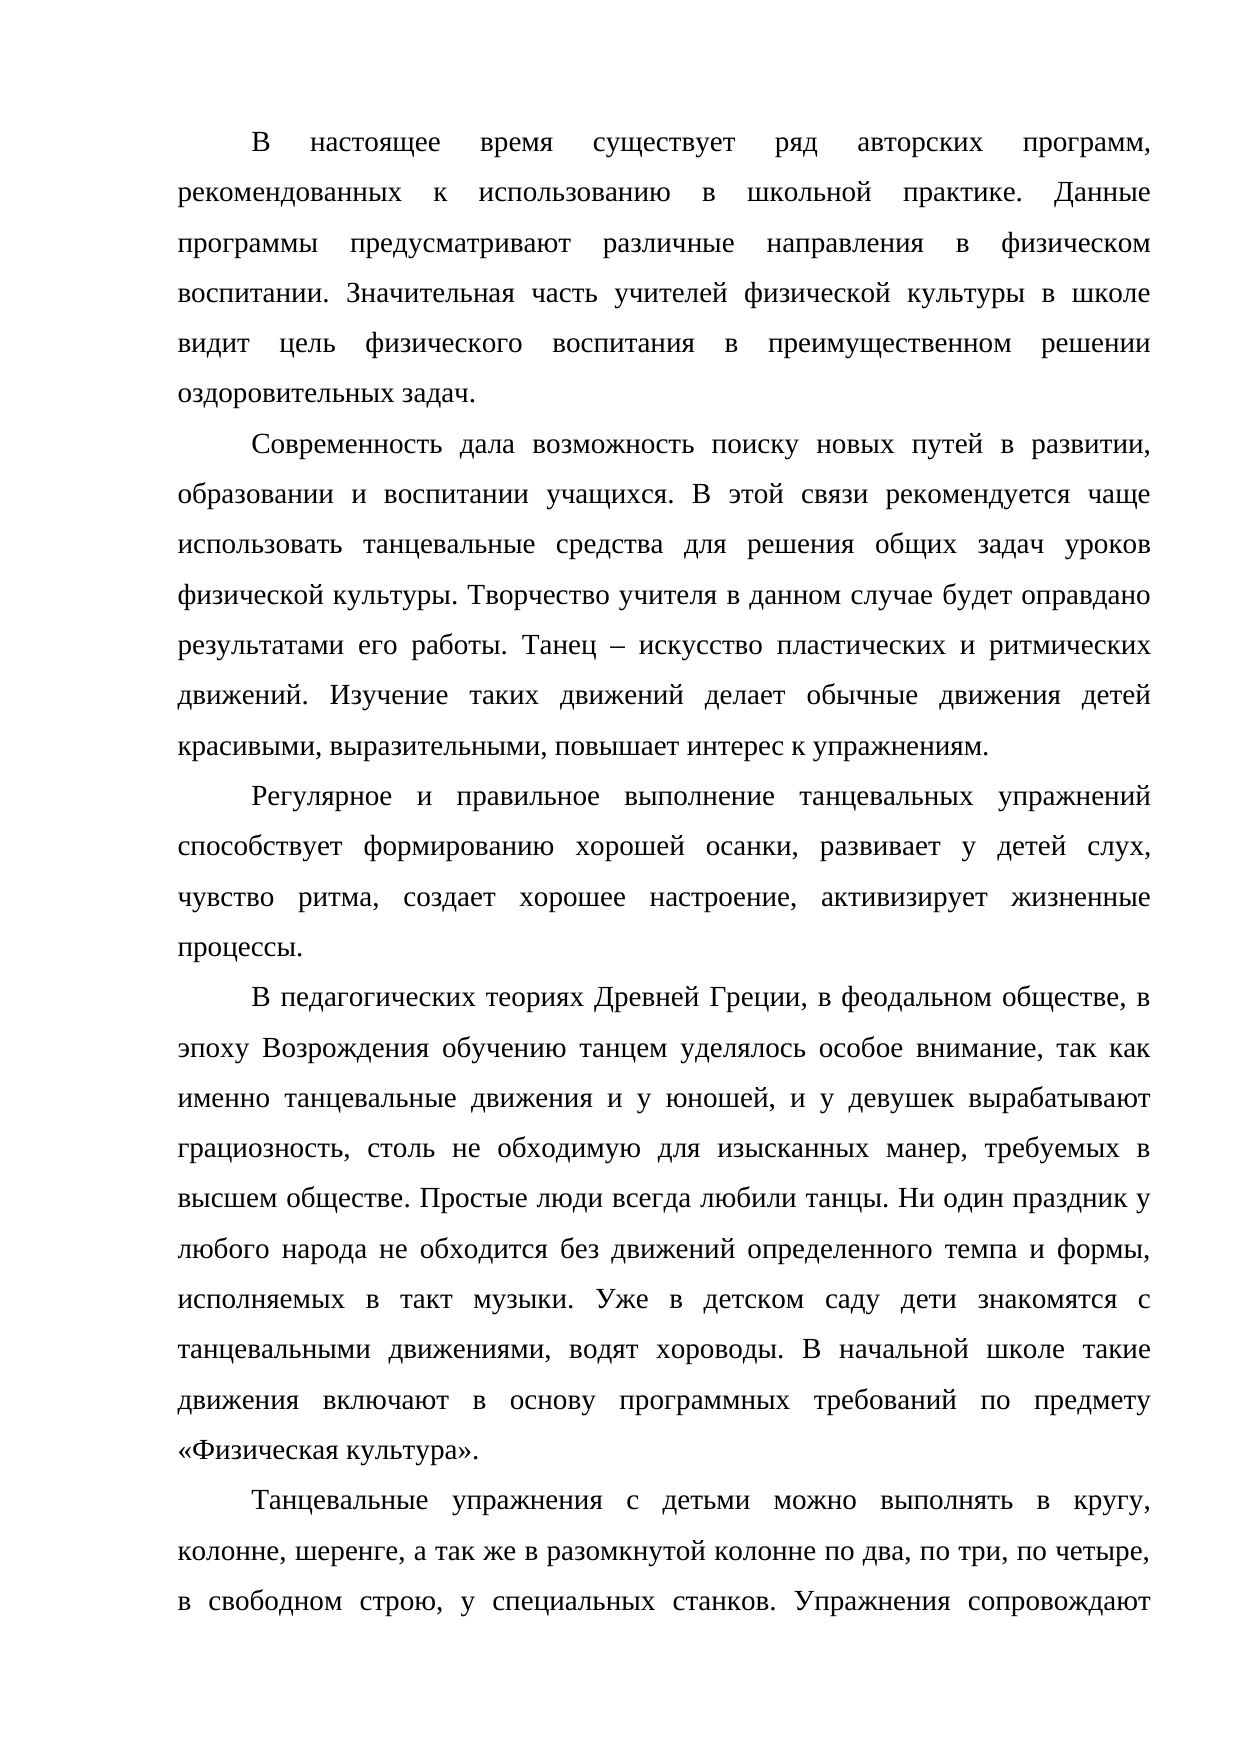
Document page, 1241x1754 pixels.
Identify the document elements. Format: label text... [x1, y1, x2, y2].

text В настоящее время существует ряд авторских программ, рекомендованных к использованию в школьной практике. Данные программы предусматривают различные направления в физическом воспитании. Значительная часть учителей физической культуры в школе видит цель физического воспитания в преимущественном решении оздоровительных задач. [177, 124, 1152, 409]
text Регулярное и правильное выполнение танцевальных упражнений способствует формированию хорошей осанки, развивает у детей слух, чувство ритма, создает хорошее настроение, активизирует жизненные процессы. [177, 778, 1152, 963]
text Современность дала возможность поиску новых путей в развитии, образовании и воспитании учащихся. В этой связи рекомендуется чаще использовать танцевальные средства для решения общих задач уроков физической культуры. Творчество учителя в данном случае будет оправдано результатами его работы. Танец – искусство пластических и ритмических движений. Изучение таких движений делает обычные движения детей красивыми, выразительными, повышает интерес к упражнениям. [177, 426, 1152, 761]
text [177, 1482, 1152, 1617]
text В педагогических теориях Древней Греции, в феодальном обществе, в эпоху Возрождения обучению танцем уделялось особое внимание, так как именно танцевальные движения и у юношей, и у девушек вырабатывают грациозность, столь не обходимую для изысканных манер, требуемых в высшем обществе. Простые люди всегда любили танцы. Ни один праздник у любого народа не обходится без движений определенного темпа и формы, исполняемых в такт музыки. Уже в детском саду дети знакомятся с танцевальными движениями, водят хороводы. В начальной школе такие движения включают в основу программных требований по предмету «Физическая культура». [177, 979, 1152, 1466]
